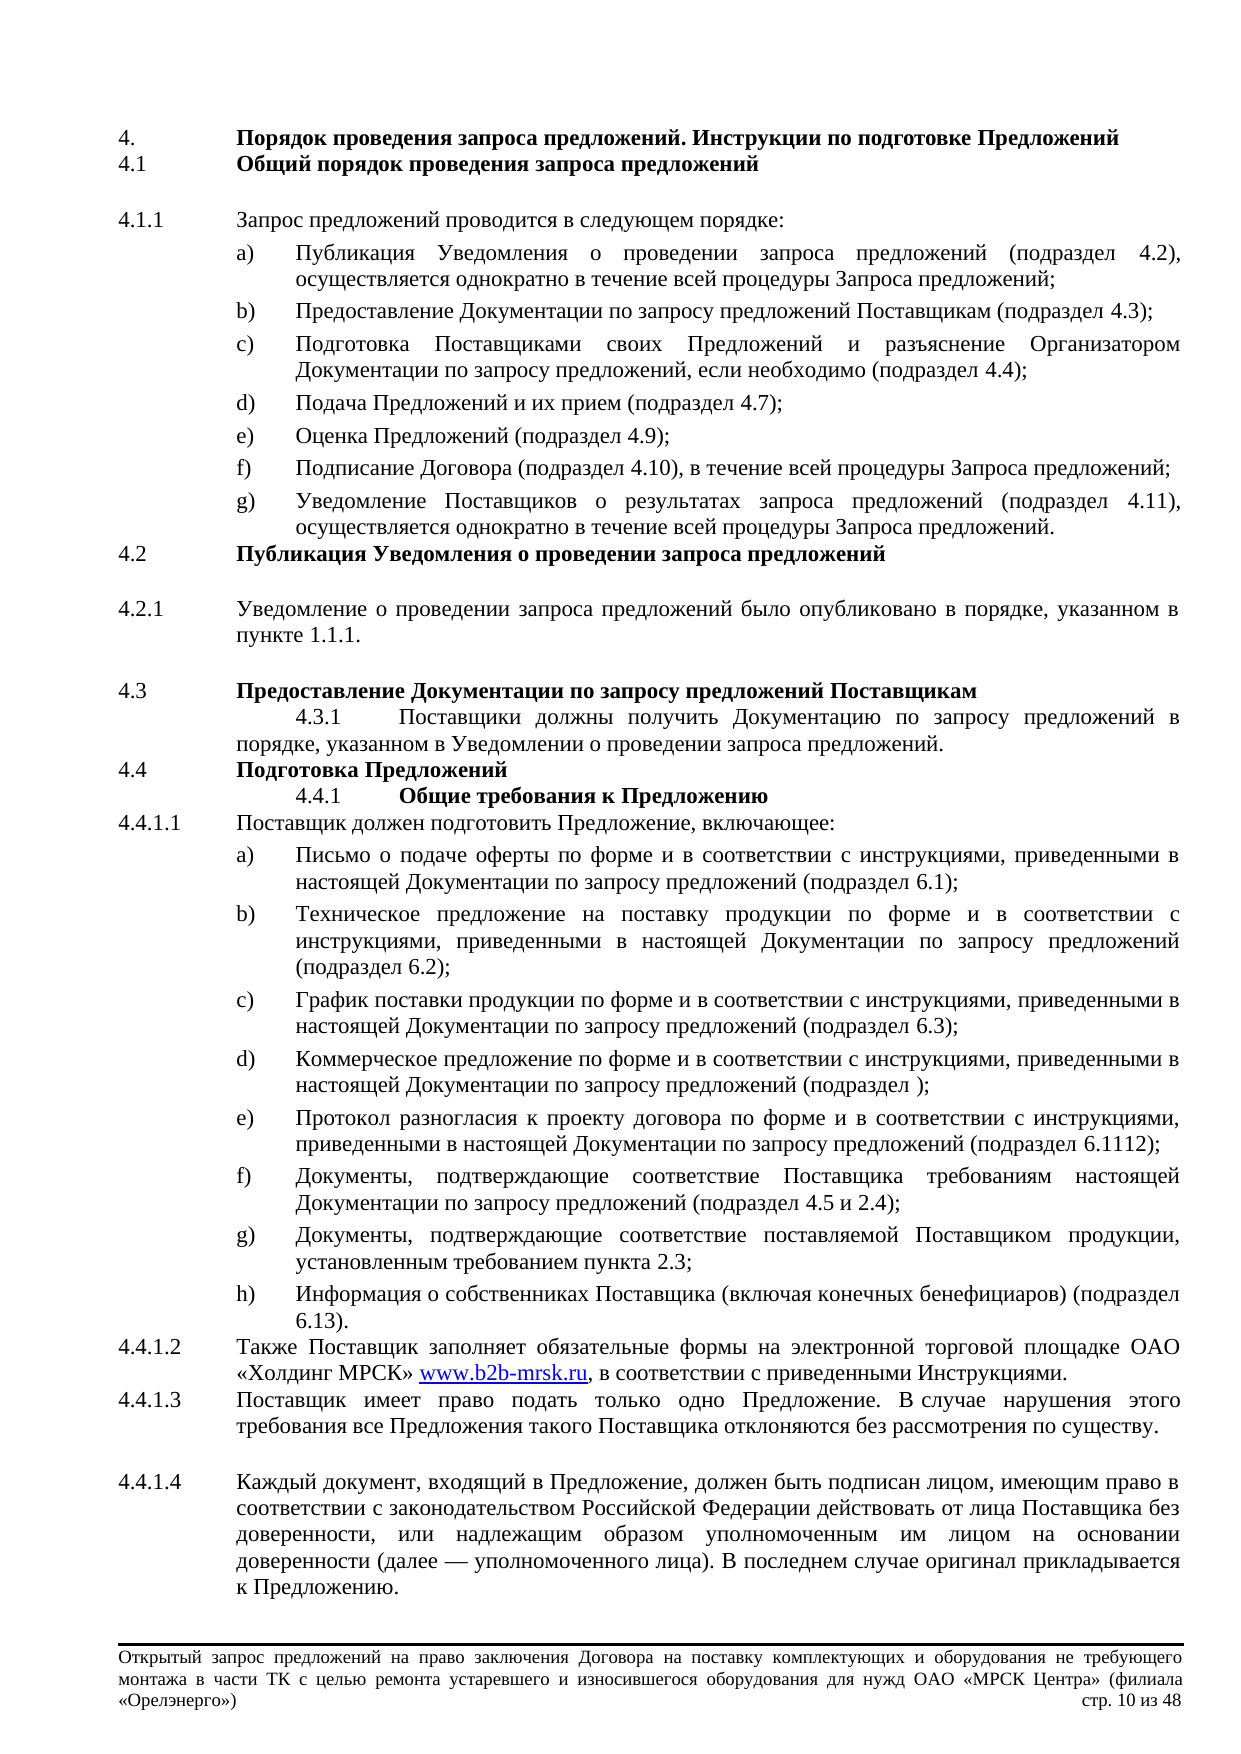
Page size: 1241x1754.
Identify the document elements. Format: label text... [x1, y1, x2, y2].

text Коммерческое предложение по форме и в соответствии с инструкциями, приведенными в настоящей Документации по запросу предложений (подраздел 6.4); [236, 1044, 1181, 1097]
subtitle Предоставление Документации по запросу предложений Поставщикам [118, 677, 1181, 703]
list Запрос предложений проводится в следующем порядке: [118, 206, 1181, 232]
subtitle Публикация Уведомления о проведении запроса предложений [118, 539, 1181, 566]
text Поставщик имеет право подать только одно Предложение. В случае нарушения этого требования все Предложения такого Поставщика отклоняются без рассмотрения по существу. [118, 1386, 1181, 1438]
text Поставщик должен подготовить Предложение, включающее: [118, 809, 1181, 835]
text Также Поставщик заполняет обязательные формы на электронной торговой площадке ОАО «Холдинг МРСК» www.b2b-mrsk.ru, в соответствии с приведенными Инструкциями. [118, 1333, 1181, 1386]
text График поставки продукции по форме и в соответствии с инструкциями, приведенными в настоящей Документации по запросу предложений (подраздел 6.3); [236, 986, 1181, 1038]
subtitle Подготовка Предложений [118, 756, 1181, 782]
list Каждый документ, входящий в Предложение, должен быть подписан лицом, имеющим право в соответствии с законодательством Российской Федерации действовать от лица Поставщика без доверенности, или надлежащим образом уполномоченным им лицом на основании доверенности (далее — уполномоченного лица). В последнем случае оригинал прикладывается к Предложению. [118, 1468, 1181, 1599]
text Информация о собственниках Поставщика (включая конечных бенефициаров) (подраздел 6.13). [236, 1280, 1181, 1333]
text Поставщики должны получить Документацию по запросу предложений в порядке, указанном в Уведомлении о проведении запроса предложений. [236, 703, 1181, 756]
subtitle Порядок проведения запроса предложений. Инструкции по подготовке Предложений [118, 124, 1181, 150]
subtitle Общий порядок проведения запроса предложений [118, 150, 1181, 177]
text Общие требования к Предложению [236, 782, 1181, 809]
